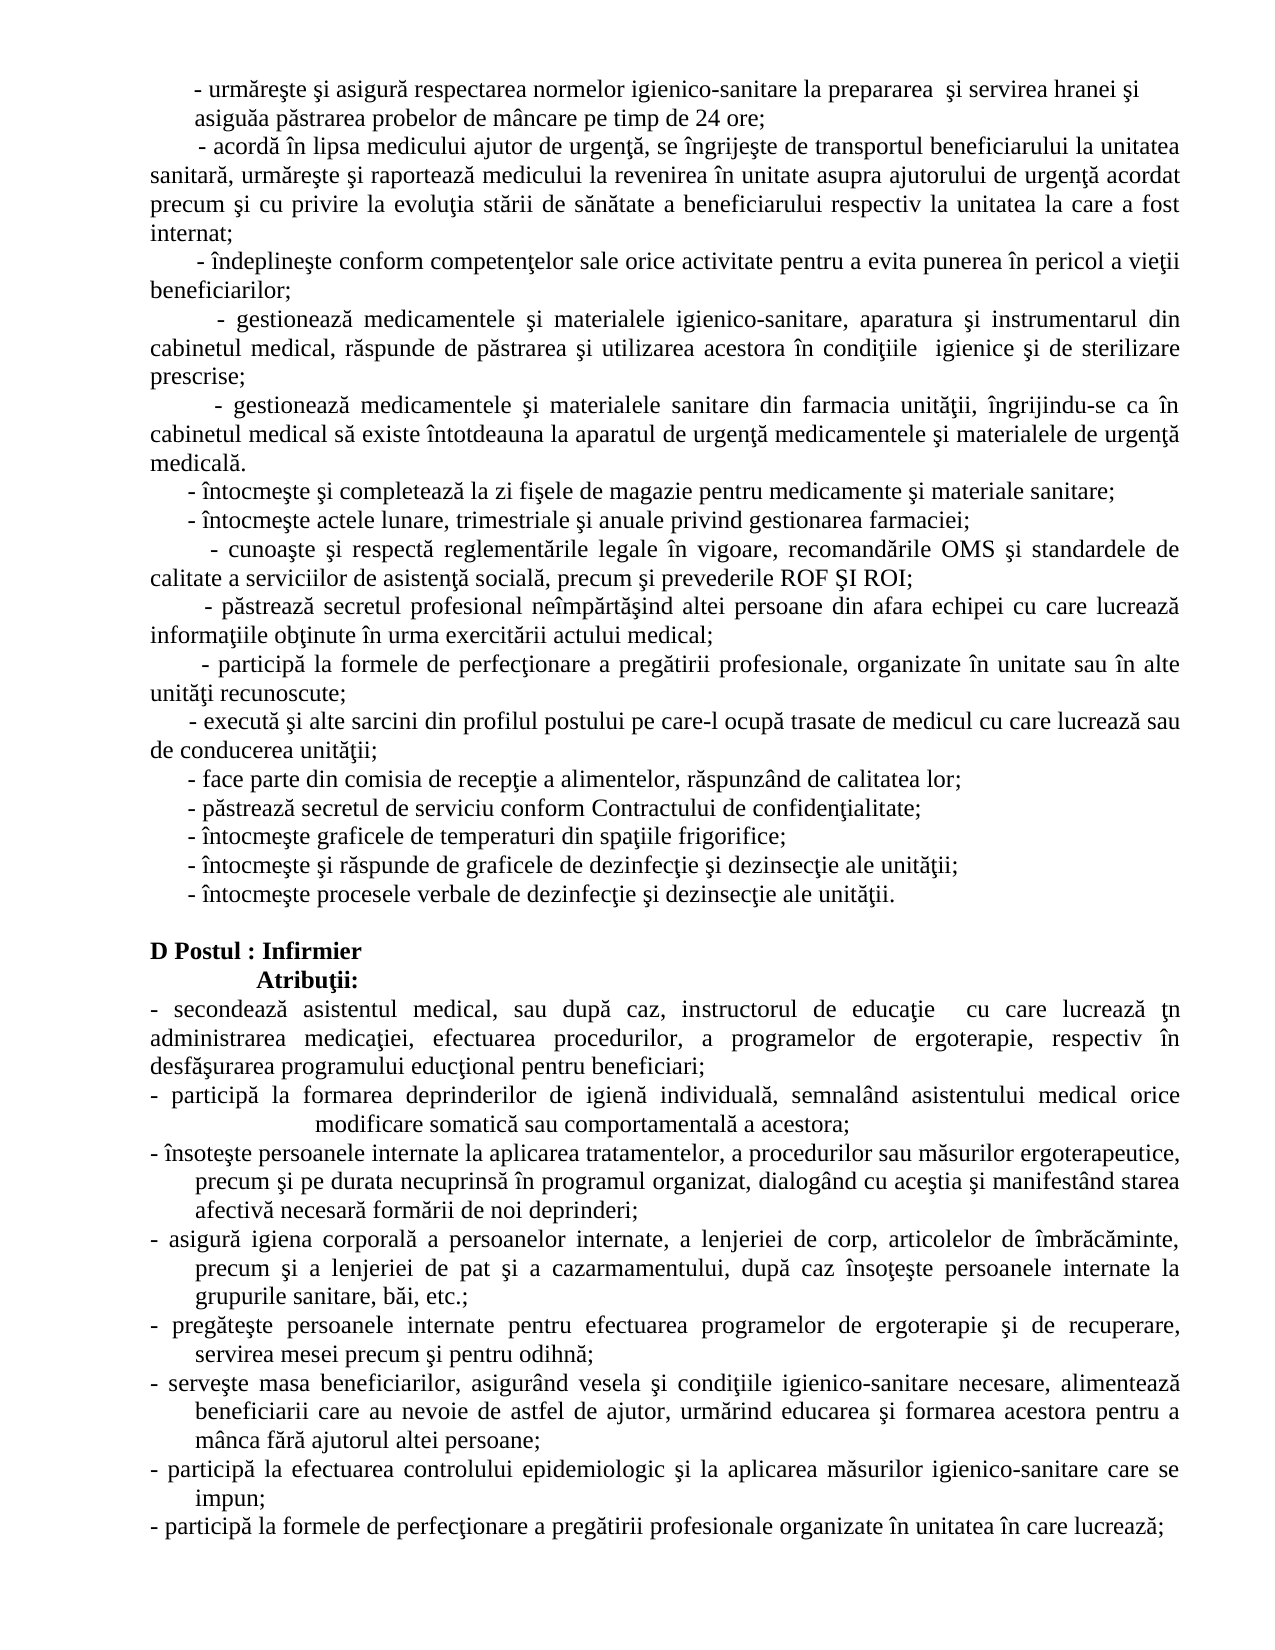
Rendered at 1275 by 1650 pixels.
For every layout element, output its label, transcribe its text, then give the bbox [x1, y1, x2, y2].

text - urmăreşte şi asigură respectarea normelor igienico-sanitare la prepararea şi servirea hranei şi [150, 74, 1181, 103]
text - execută şi alte sarcini din profilul postului pe care-l ocupă trasate de medicul cu care lucrează sau de conducerea unităţii; [150, 706, 1181, 764]
text - păstrează secretul de serviciu conform Contractului de confidenţialitate; [150, 793, 1181, 821]
text - păstrează secretul profesional neîmpărtăşind altei persoane din afara echipei cu care lucrează informaţiile obţinute în urma exercitării actului medical; [150, 591, 1181, 649]
text - întocmeşte actele lunare, trimestriale şi anuale privind gestionarea farmaciei; [150, 505, 1181, 534]
list - participă la efectuarea controlului epidemiologic şi la aplicarea măsurilor igienico-sanitare care se impun; [150, 1454, 1181, 1511]
list - pregăteşte persoanele internate pentru efectuarea programelor de ergoterapie şi de recuperare, servirea mesei precum şi pentru odihnă; [150, 1310, 1181, 1368]
text - secondează asistentul medical, sau după caz, instructorul de educaţie cu care lucrează ţn administrarea medicaţiei, efectuarea procedurilor, a programelor de ergoterapie, respectiv în desfăşurarea programului educţional pentru beneficiari; [150, 994, 1181, 1080]
list - asigură igiena corporală a persoanelor internate, a lenjeriei de corp, articolelor de îmbrăcăminte, precum şi a lenjeriei de pat şi a cazarmamentului, după caz însoţeşte persoanele internate la grupurile sanitare, băi, etc.; [150, 1224, 1181, 1310]
text - cunoaşte şi respectă reglementările legale în vigoare, recomandările OMS şi standardele de calitate a serviciilor de asistenţă socială, precum şi prevederile ROF ŞI ROI; [150, 534, 1181, 591]
list - însoteşte persoanele internate la aplicarea tratamentelor, a procedurilor sau măsurilor ergoterapeutice, precum şi pe durata necuprinsă în programul organizat, dialogând cu aceştia şi manifestând starea afectivă necesară formării de noi deprinderi; [150, 1138, 1181, 1224]
text - întocmeşte graficele de temperaturi din spaţiile frigorifice; [150, 821, 1181, 850]
list Atribuţii: [150, 965, 1181, 994]
text - gestionează medicamentele şi materialele igienico-sanitare, aparatura şi instrumentarul din cabinetul medical, răspunde de păstrarea şi utilizarea acestora în condiţiile igienice şi de sterilizare prescrise; [150, 304, 1181, 390]
list - participă la formele de perfecţionare a pregătirii profesionale organizate în unitatea în care lucrează; [150, 1511, 1181, 1540]
text - îndeplineşte conform competenţelor sale orice activitate pentru a evita punerea în pericol a vieţii beneficiarilor; [150, 246, 1181, 304]
text D Postul : Infirmier [150, 936, 1181, 965]
text - întocmeşte şi răspunde de graficele de dezinfecţie şi dezinsecţie ale unităţii; [150, 850, 1181, 879]
text - gestionează medicamentele şi materialele sanitare din farmacia unităţii, îngrijindu-se ca în cabinetul medical să existe întotdeauna la aparatul de urgenţă medicamentele şi materialele de urgenţă medicală. [150, 390, 1181, 476]
list - participă la formarea deprinderilor de igienă individuală, semnalând asistentului medical orice modificare somatică sau comportamentală a acestora; [150, 1080, 1181, 1138]
text - întocmeşte şi completează la zi fişele de magazie pentru medicamente şi materiale sanitare; [150, 476, 1181, 505]
text - face parte din comisia de recepţie a alimentelor, răspunzând de calitatea lor; [150, 764, 1181, 793]
list - serveşte masa beneficiarilor, asigurând vesela şi condiţiile igienico-sanitare necesare, alimentează beneficiarii care au nevoie de astfel de ajutor, urmărind educarea şi formarea acestora pentru a mânca fără ajutorul altei persoane; [150, 1368, 1181, 1454]
text - acordă în lipsa medicului ajutor de urgenţă, se îngrijeşte de transportul beneficiarului la unitatea sanitară, urmăreşte şi raportează medicului la revenirea în unitate asupra ajutorului de urgenţă acordat precum şi cu privire la evoluţia stării de sănătate a beneficiarului respectiv la unitatea la care a fost internat; [150, 131, 1181, 246]
text - participă la formele de perfecţionare a pregătirii profesionale, organizate în unitate sau în alte unităţi recunoscute; [150, 649, 1181, 706]
text asiguăa păstrarea probelor de mâncare pe timp de 24 ore; [194, 103, 1181, 131]
text - întocmeşte procesele verbale de dezinfecţie şi dezinsecţie ale unităţii. [150, 879, 1181, 908]
